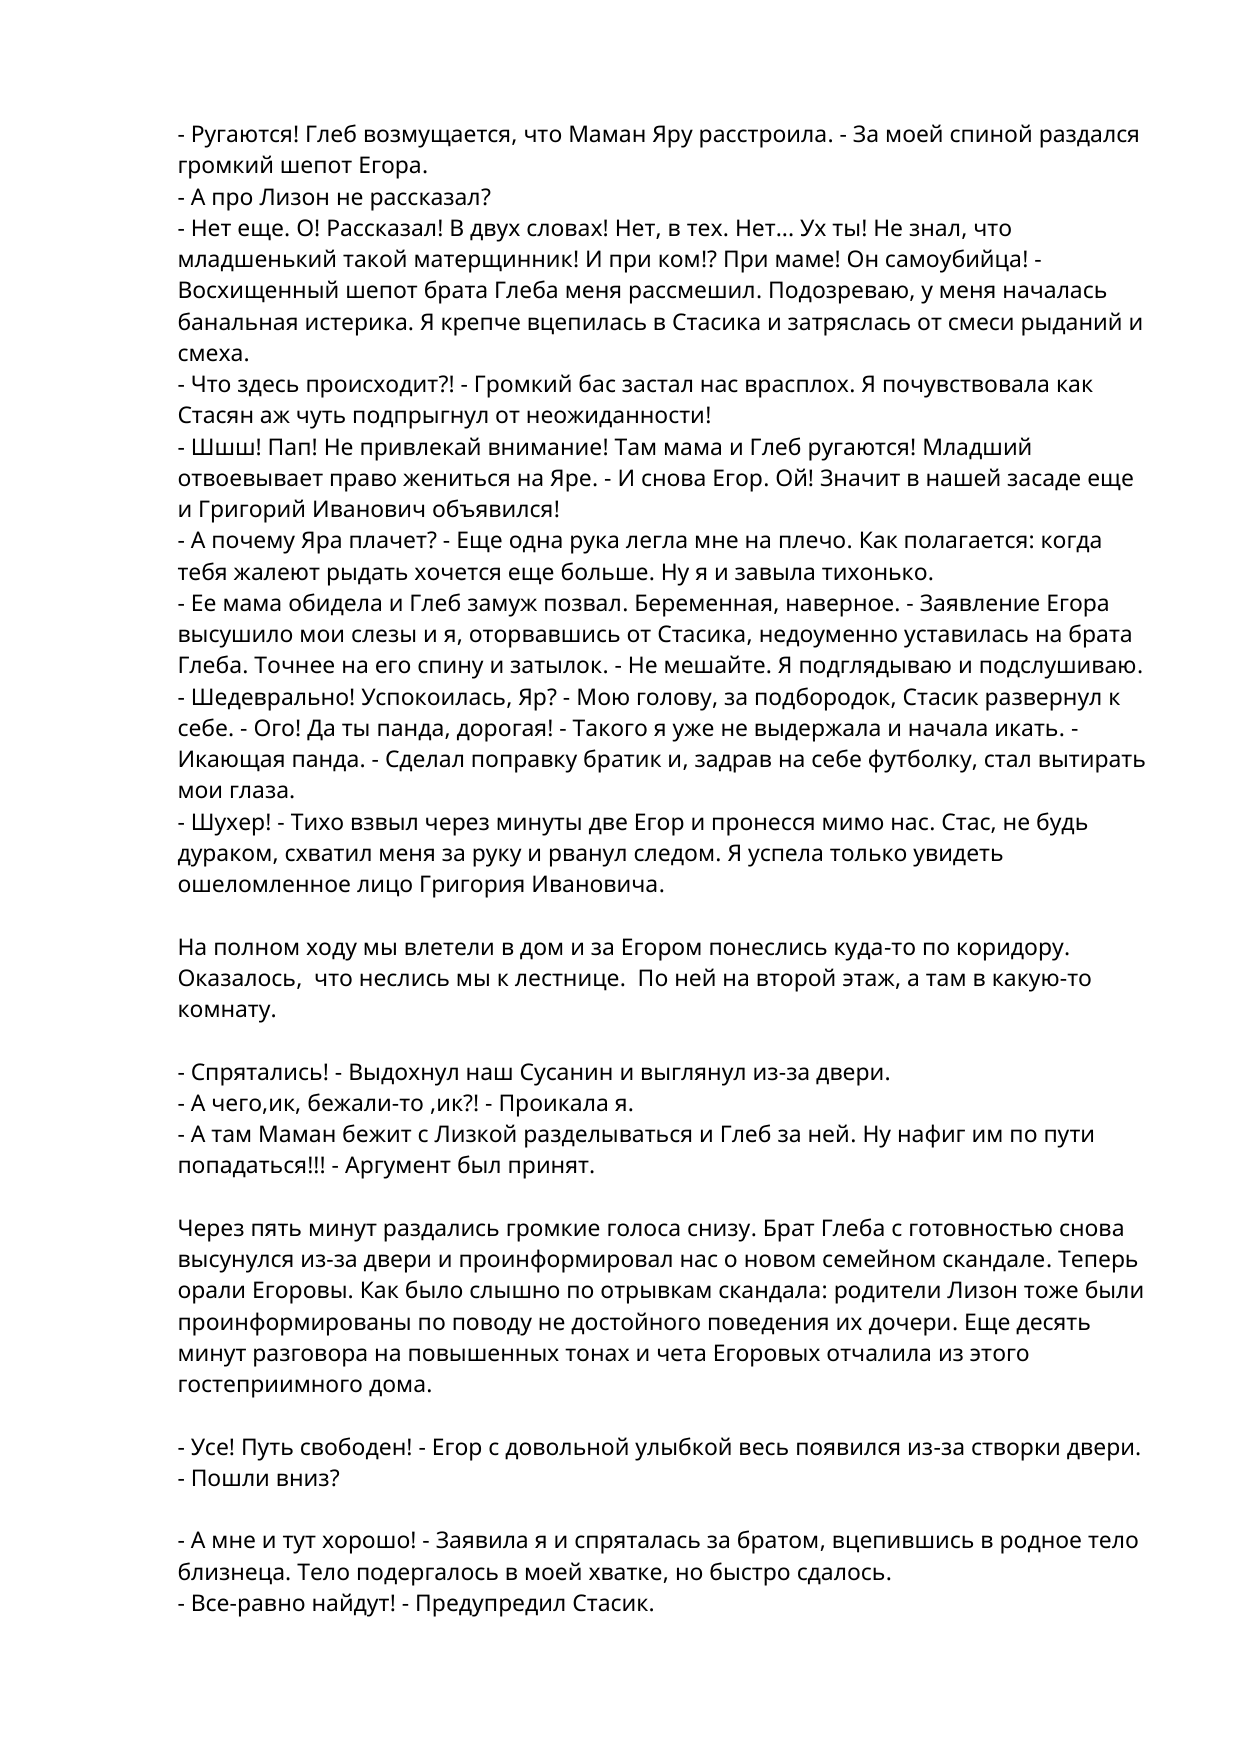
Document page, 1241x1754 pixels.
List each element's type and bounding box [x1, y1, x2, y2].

text [177, 118, 1152, 1618]
